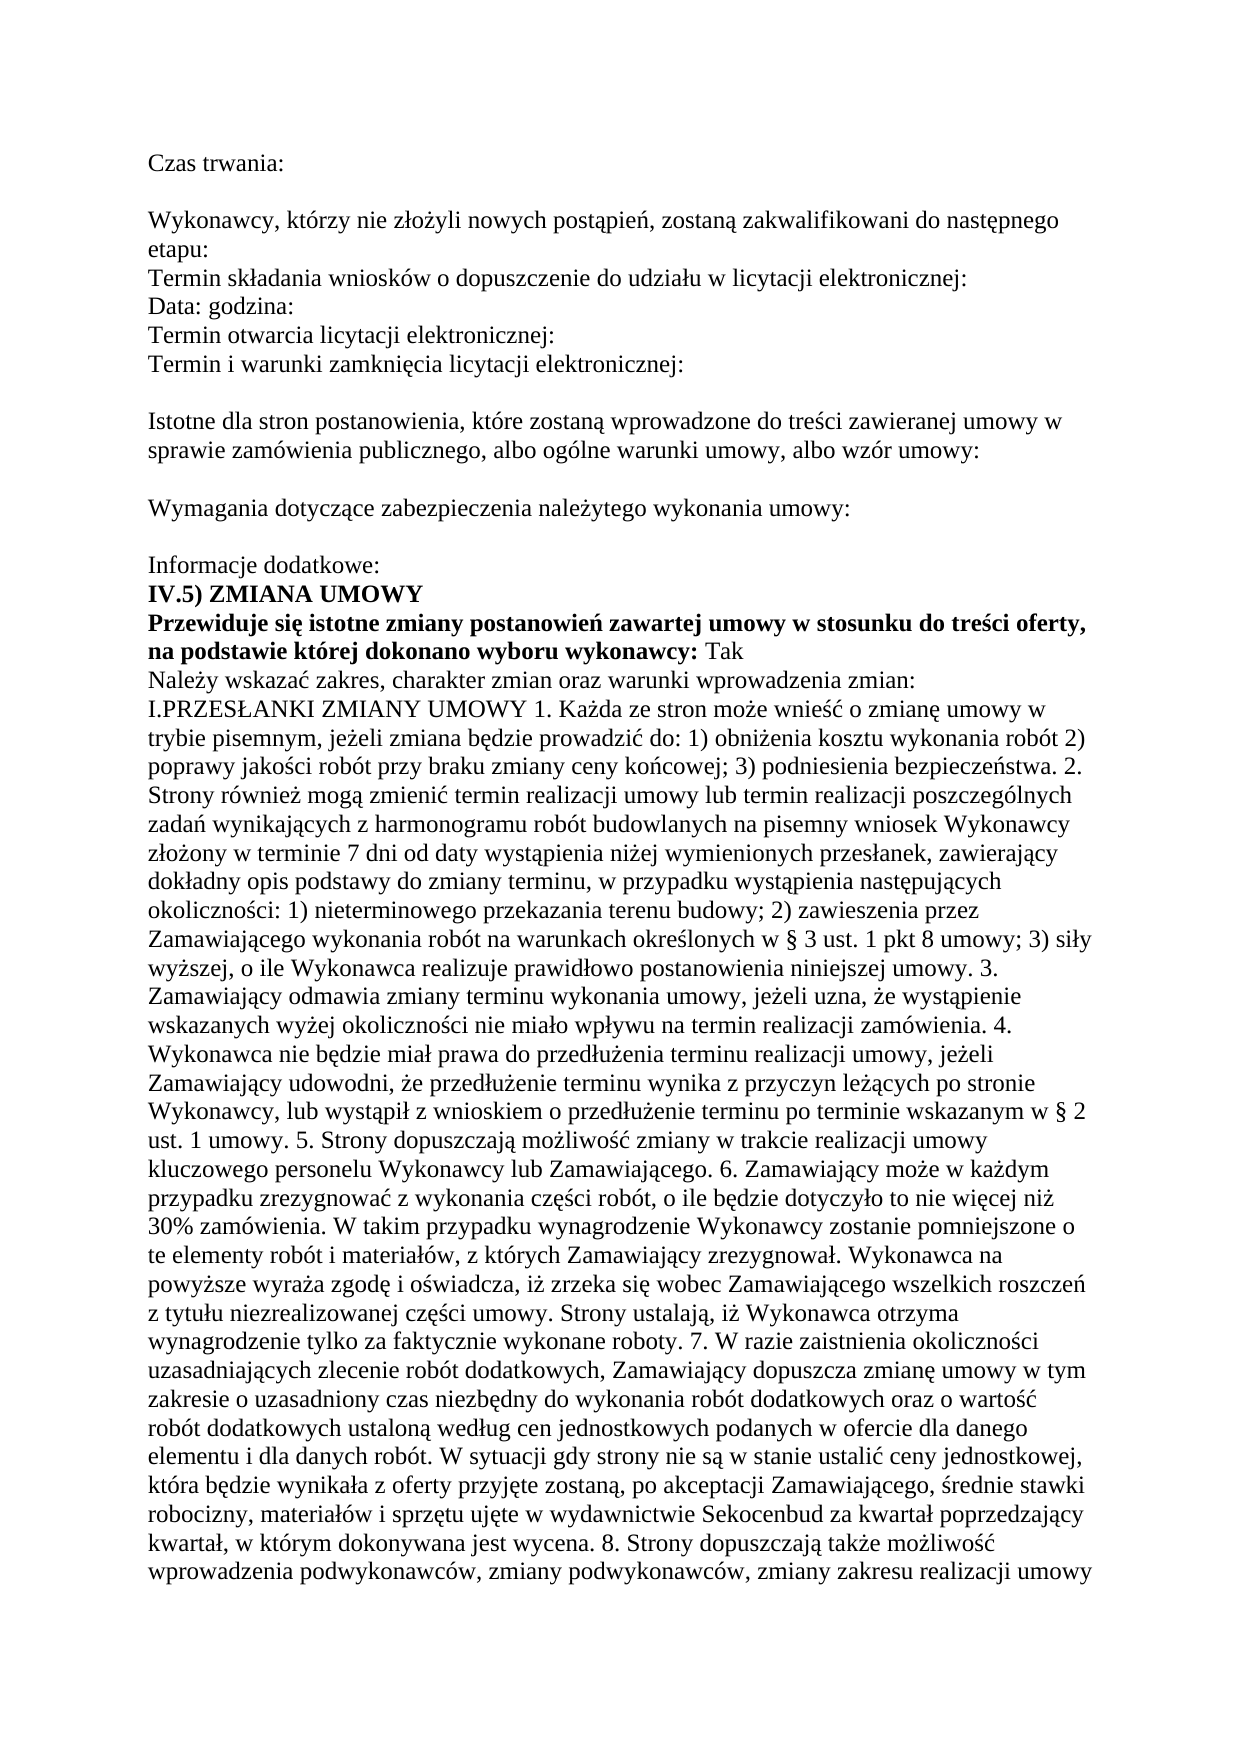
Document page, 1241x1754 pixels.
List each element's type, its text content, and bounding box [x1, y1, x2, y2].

text Wymagania dotyczące zabezpieczenia należytego wykonania umowy: [148, 464, 1093, 521]
text Termin i warunki zamknięcia licytacji elektronicznej: [148, 349, 1093, 378]
text Czas trwania: Wykonawcy, którzy nie złożyli nowych postąpień, zostaną zakwalifikowani do następnego etapu: [148, 148, 1093, 263]
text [148, 579, 1093, 1585]
text Termin składania wniosków o dopuszczenie do udziału w licytacji elektronicznej: Data: godzina: Termin otwarcia licytacji elektronicznej: [148, 263, 1093, 349]
text Informacje dodatkowe: [148, 521, 1093, 579]
text Istotne dla stron postanowienia, które zostaną wprowadzone do treści zawieranej umowy w sprawie zamówienia publicznego, albo ogólne warunki umowy, albo wzór umowy: [148, 378, 1093, 464]
